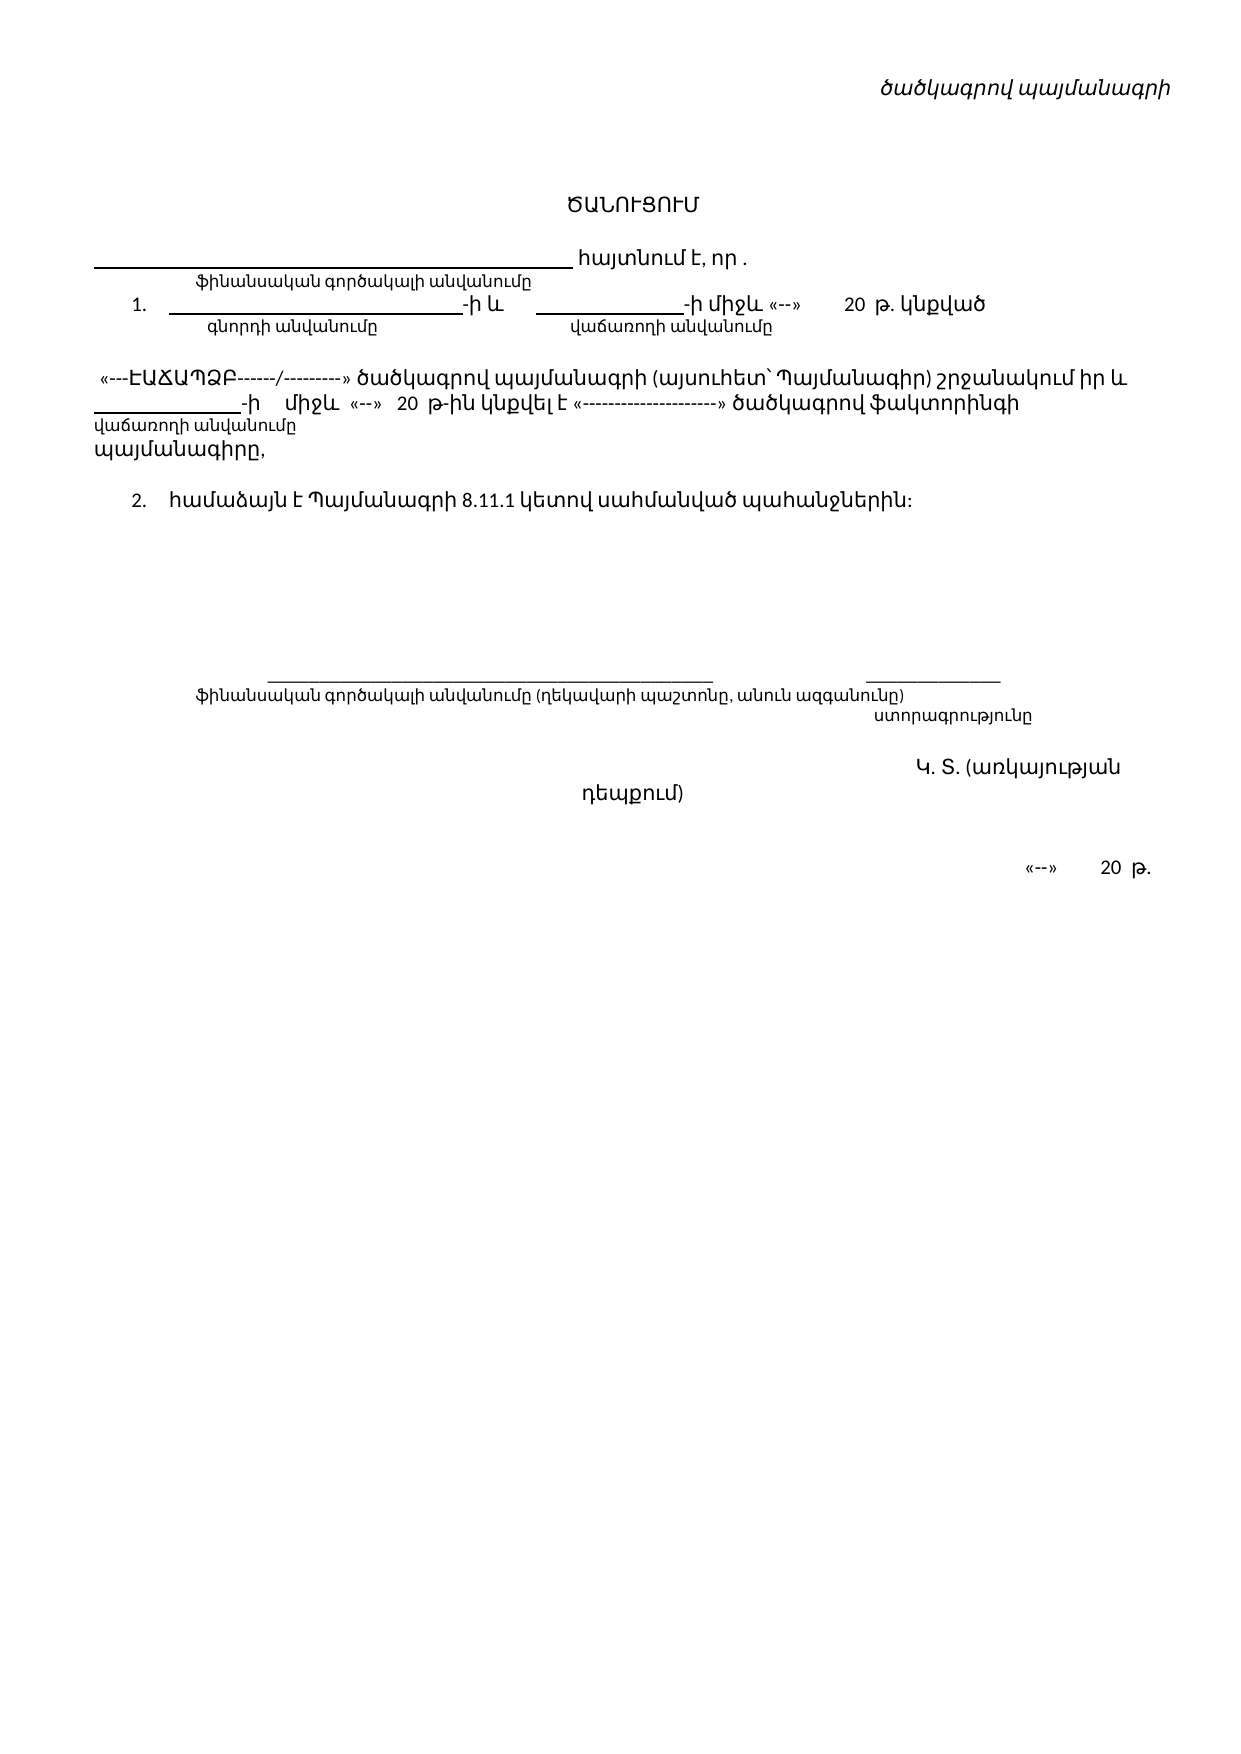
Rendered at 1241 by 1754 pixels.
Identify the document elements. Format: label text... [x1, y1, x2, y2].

text պայմանագիրը, [94, 436, 1171, 461]
list -ի և -ի միջև «--» 20 թ. կնքված [131, 291, 1171, 317]
text ստորագրությունը [94, 706, 1171, 726]
text ԾԱՆՈՒՑՈՒՄ [94, 192, 1171, 217]
text ֆինանսական գործակալի անվանումը (ղեկավարի պաշտոնը, անուն ազգանունը) [94, 685, 1171, 706]
text «--» 20 թ. [94, 854, 1171, 880]
text «---ԷԱՃԱՊՁԲ------/---------» ծածկագրով պայմանագրի (այսուհետ՝ Պայմանագիր) շրջանակում իր և [94, 365, 1171, 390]
text ծածկագրով պայմանագրի [94, 75, 1171, 100]
text հայտնում է, որ . [94, 245, 1171, 271]
text ֆինանսական գործակալի անվանումը [94, 271, 1171, 291]
text ___________________________________________ _____________ [169, 660, 1171, 685]
text վաճառողի անվանումը [94, 416, 1171, 436]
text -ի միջև «--» 20 թ-ին կնքվել է «---------------------» ծածկագրով ֆակտորինգի [94, 390, 1171, 416]
text գնորդի անվանումը վաճառողի անվանումը [94, 317, 1171, 337]
list համաձայն է Պայմանագրի 8.11.1 կետով սահմանված պահանջներին: [131, 487, 1171, 512]
text Կ. Տ. (առկայության դեպքում) [94, 754, 1171, 805]
